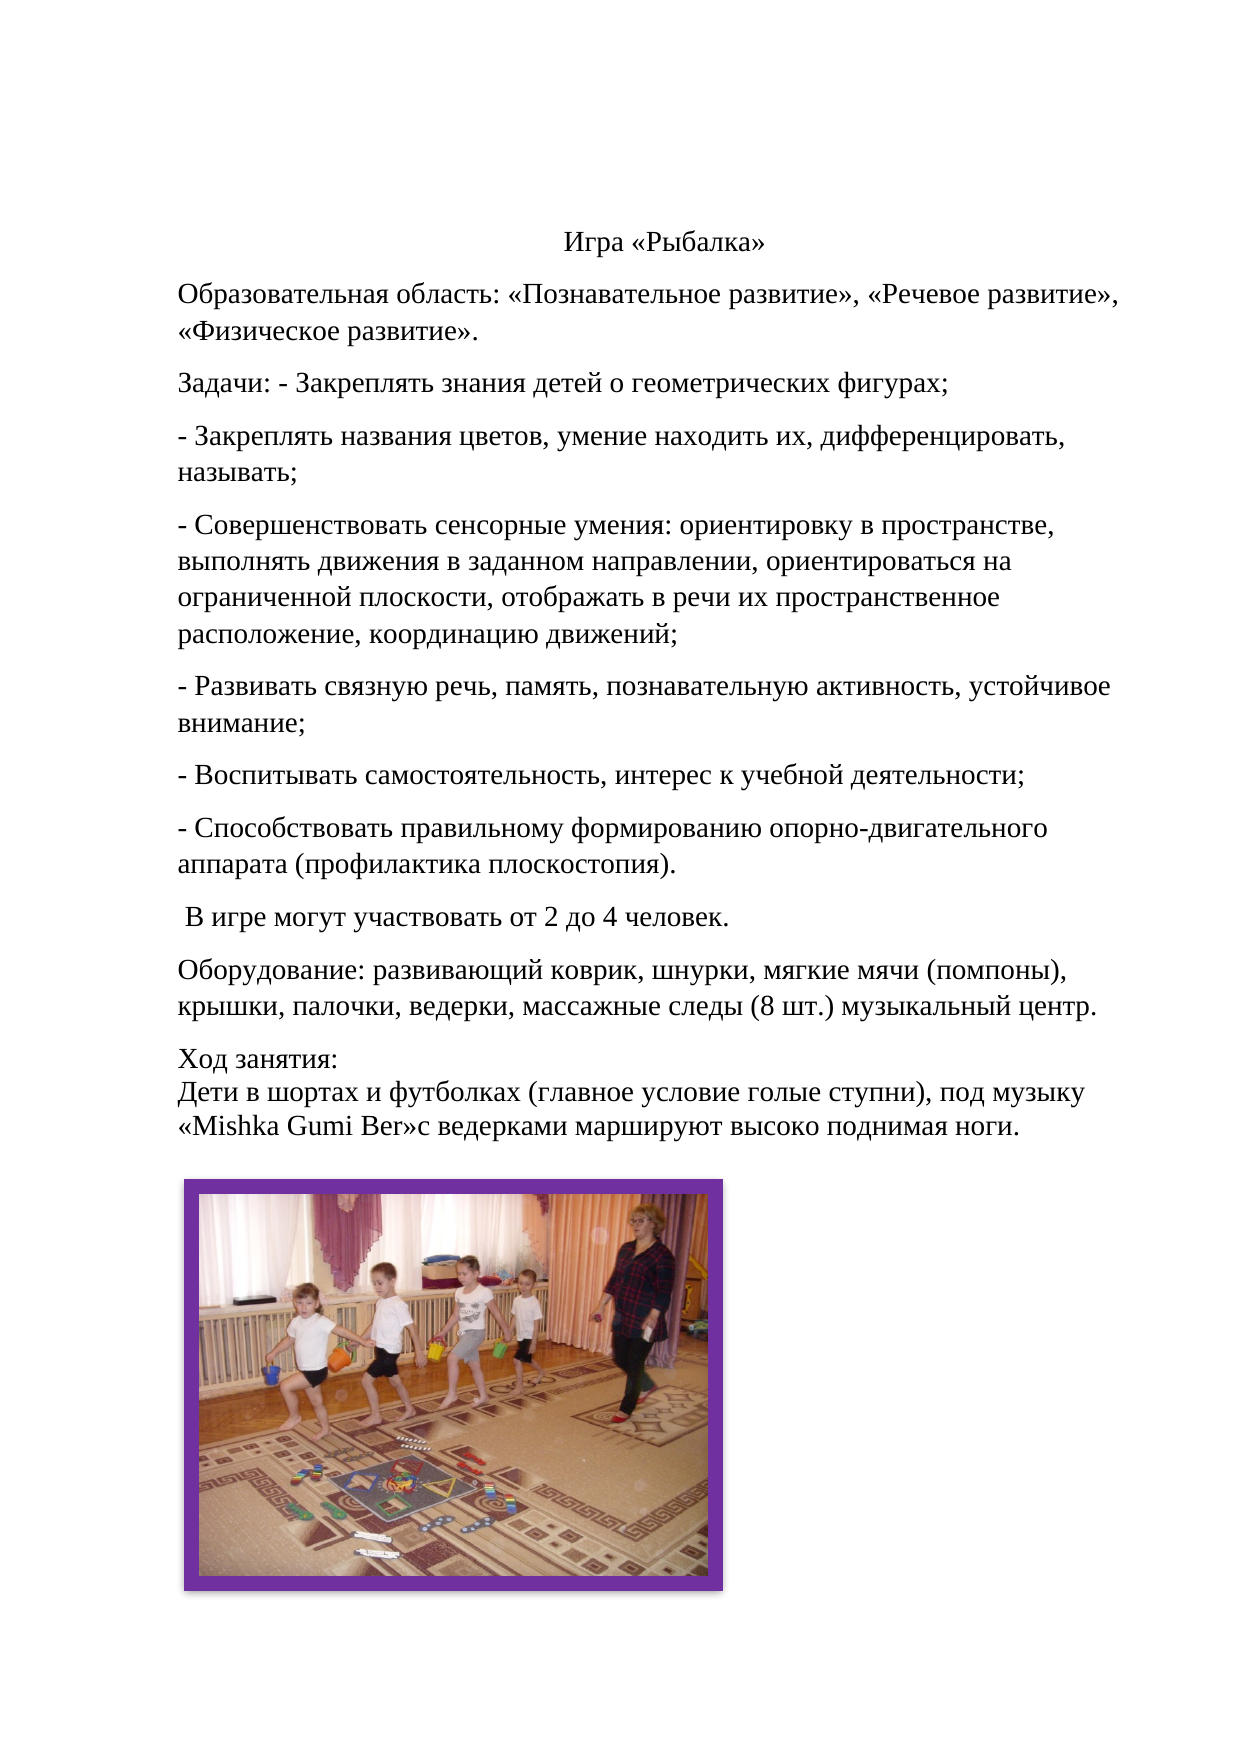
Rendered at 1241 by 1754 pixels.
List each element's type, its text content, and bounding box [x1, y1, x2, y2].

text Оборудование: развивающий коврик, шнурки, мягкие мячи (помпоны), крышки, палочки, ведерки, массажные следы (8 шт.) музыкальный центр. [177, 952, 1152, 1022]
text - Закреплять названия цветов, умение находить их, дифференцировать, называть; [177, 418, 1152, 488]
text Дети в шортах и футболках (главное условие голые ступни), под музыку «Mishka Gumi Ber»с ведерками маршируют высоко поднимая ноги. [177, 1074, 1152, 1142]
text Игра «Рыбалка» [177, 224, 1152, 257]
text - Воспитывать самостоятельность, интерес к учебной деятельности; [177, 757, 1152, 791]
text - Способствовать правильному формированию опорно-двигательного аппарата (профилактика плоскостопия). [177, 810, 1152, 880]
text - Развивать связную речь, память, познавательную активность, устойчивое внимание; [177, 668, 1152, 738]
text В игре могут участвовать от 2 до 4 человек. [177, 899, 1152, 933]
text Задачи: - Закреплять знания детей о геометрических фигурах; [177, 366, 1152, 399]
text Ход занятия: [177, 1041, 1152, 1074]
text Образовательная область: «Познавательное развитие», «Речевое развитие», «Физическое развитие». [177, 277, 1152, 346]
text - Совершенствовать сенсорные умения: ориентировку в пространстве, выполнять движения в заданном направлении, ориентироваться на ограниченной плоскости, отображать в речи их пространственное расположение, координацию движений; [177, 507, 1152, 649]
picture [199, 1194, 708, 1576]
